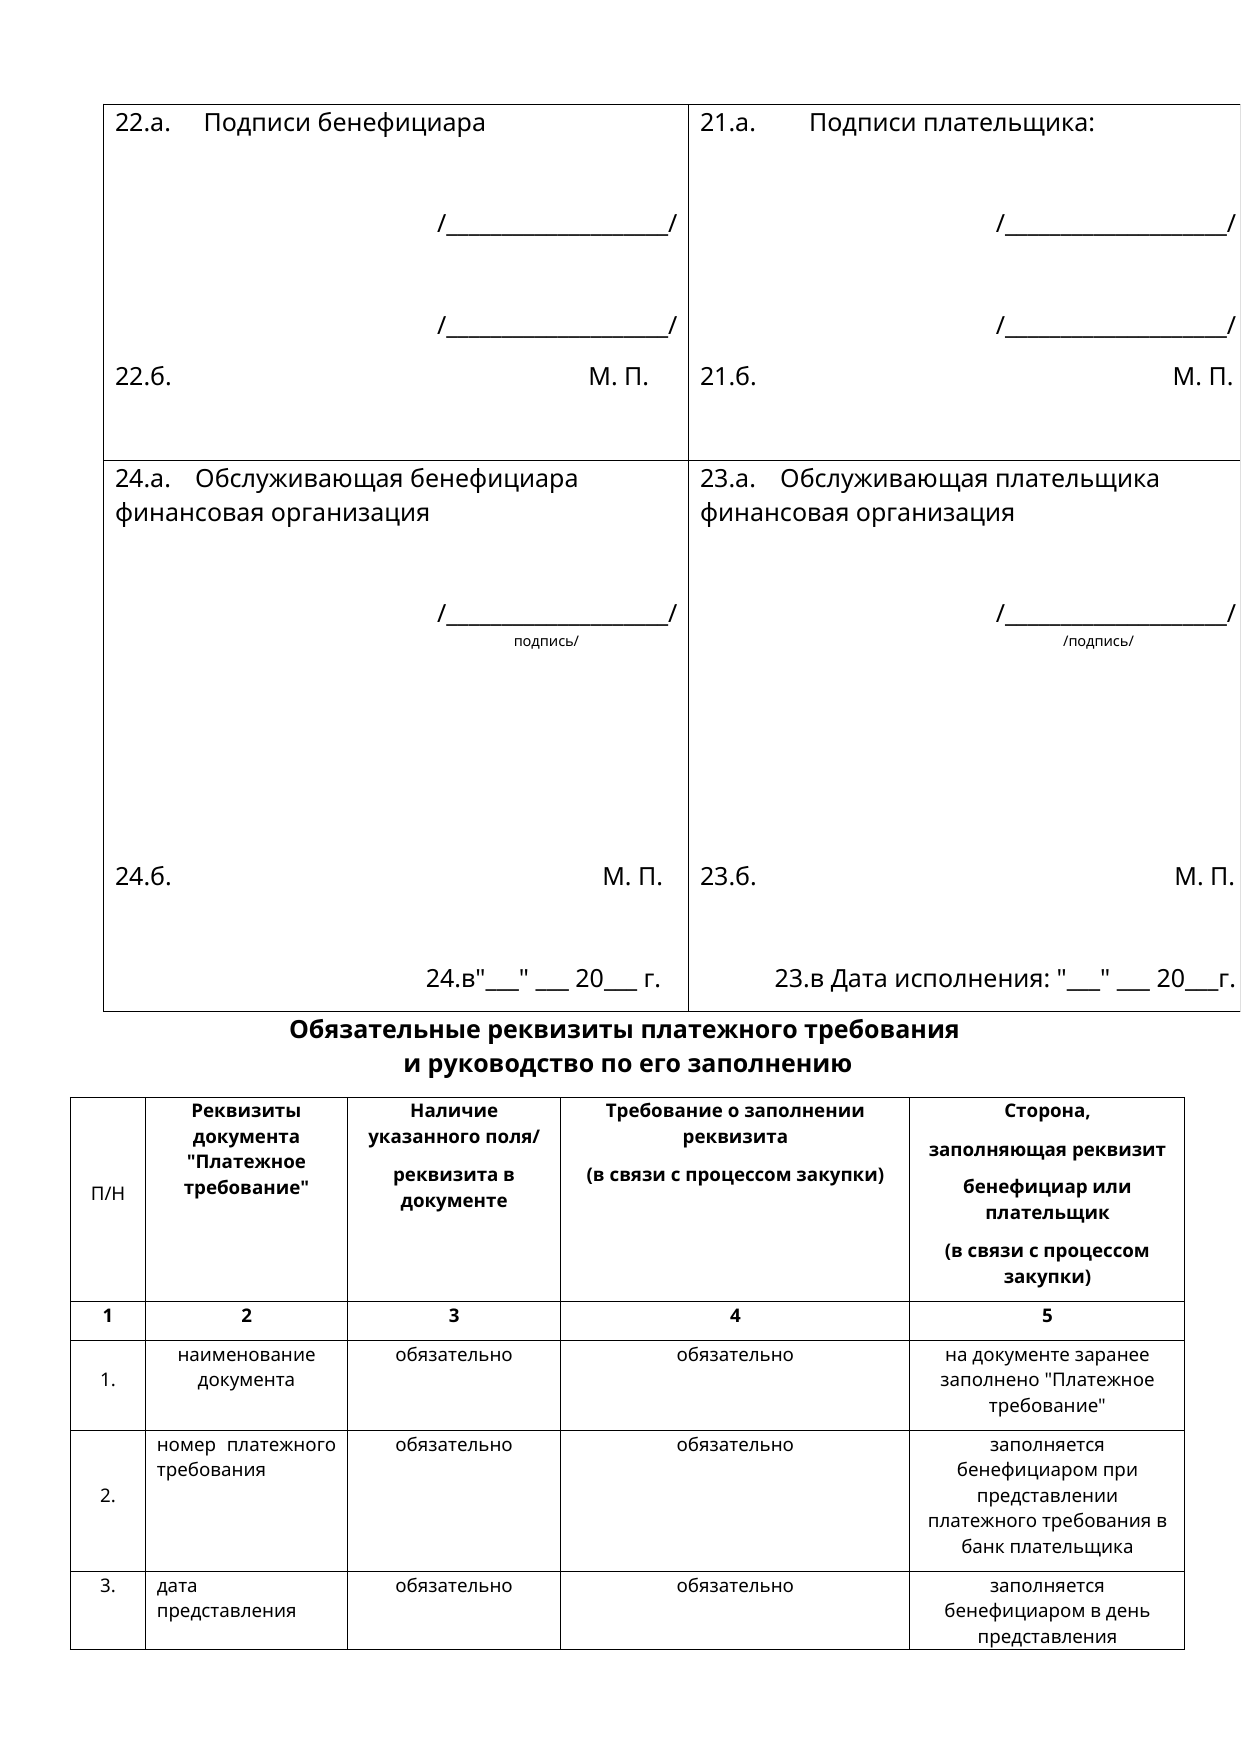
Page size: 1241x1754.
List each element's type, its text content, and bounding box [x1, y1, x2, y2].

table_cell 21.а. Подписи плательщика: /____________________/ /____________________/ 21.б. М. П. [689, 105, 1240, 459]
table_cell 22.а. Подписи бенефициара /____________________/ /____________________/ 22.б. М. П. [104, 105, 688, 459]
table_cell заполняется бенефициаром в день представления платежного требования в банк плательщика [910, 1572, 1184, 1649]
table_cell обязательно [348, 1341, 560, 1430]
table_cell на документе заранее заполнено "Платежное требование" [910, 1341, 1184, 1430]
table_cell 23.б. М. П. 23.в Дата исполнения: "___" ___ 20___г. [689, 783, 1240, 1011]
table_cell 3 [348, 1302, 560, 1340]
table_cell обязательно [348, 1572, 560, 1649]
table_cell 1 [71, 1302, 145, 1340]
table_cell 1. [71, 1341, 145, 1430]
table_cell обязательно [561, 1572, 909, 1649]
table_cell 24.б. М. П. 24.в"___" ___ 20___ г. [104, 783, 688, 1011]
table_cell обязательно [561, 1431, 909, 1571]
table_cell наименование документа [146, 1341, 347, 1430]
table_cell 5 [910, 1302, 1184, 1340]
table_cell 4 [561, 1302, 909, 1340]
table_cell обязательно [348, 1431, 560, 1571]
table_cell заполняется бенефициаром при представлении платежного требования в банк плательщика [910, 1431, 1184, 1571]
table_header П/Н [71, 1098, 145, 1301]
table_cell 3. [71, 1572, 145, 1649]
table_cell номер платежного требования [146, 1431, 347, 1571]
table_cell обязательно [561, 1341, 909, 1430]
table_cell дата представления [146, 1572, 347, 1649]
table_cell 2. [71, 1431, 145, 1571]
table_cell 23.а. Обслуживающая плательщика финансовая организация /____________________/ /подпись/ [689, 461, 1240, 782]
table_header Реквизиты документа "Платежное требование" [146, 1098, 347, 1301]
table_header Наличие указанного поля/ реквизита в документе [348, 1098, 560, 1301]
table_cell 24.а. Обслуживающая бенефициара финансовая организация /____________________/ подпись/ [104, 461, 688, 782]
table_cell 2 [146, 1302, 347, 1340]
table_header Требование о заполнении реквизита (в связи с процессом закупки) [561, 1098, 909, 1301]
text Обязательные реквизиты платежного требования и руководство по его заполнению [162, 1012, 1093, 1080]
table_header Сторона, заполняющая реквизит бенефициар или плательщик (в связи с процессом закупки) [910, 1098, 1184, 1301]
